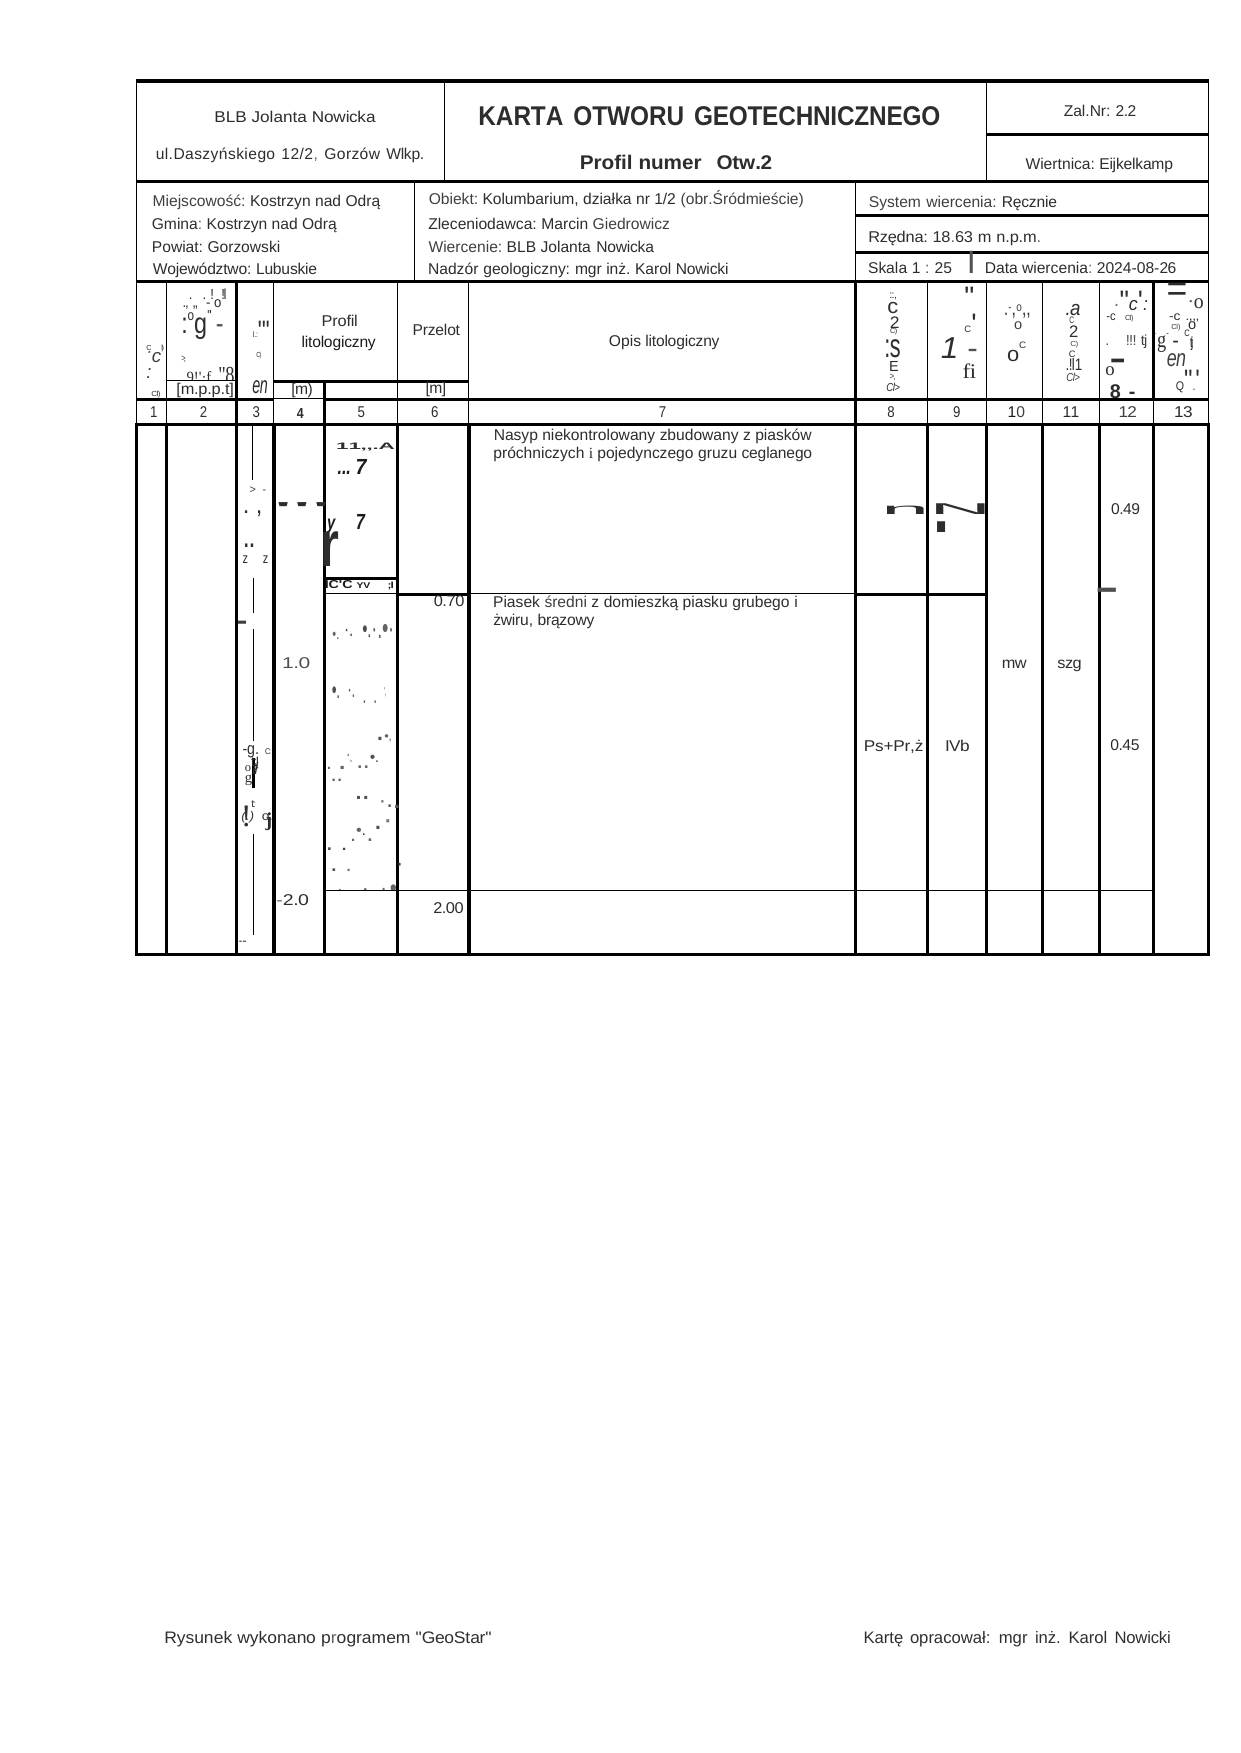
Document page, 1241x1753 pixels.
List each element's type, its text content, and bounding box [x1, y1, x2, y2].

table_cell Opis litologiczny [469, 283, 854, 398]
table_cell 8 [857, 401, 927, 423]
table_cell Nasyp niekontrolowany zbudowany z piasków próchniczych i pojedynczego gruzu ceglanego [471, 426, 854, 593]
table_cell [326, 383, 397, 398]
table_cell 3 [238, 401, 273, 423]
table_cell Piasek średni z domieszką piasku grubego i żwiru, brązowy [471, 594, 854, 890]
table_cell [326, 891, 396, 953]
table_cell [1155, 426, 1207, 953]
table_cell 1 [137, 401, 166, 423]
table_cell "' 1.0 -2.0 [276, 426, 323, 953]
table_cell 0.70 . · [399, 596, 467, 890]
table_cell [988, 891, 1041, 953]
table_cell [253, 426, 272, 480]
table_header Zal.Nr: 2.2 [987, 83, 1208, 133]
table_cell ·Ccl): Cl) Cl) [137, 283, 166, 398]
table_cell Obiekt: Kolumbarium, działka nr 1/2 (obr.Śródmieście) Zleceniodawca: Marcin Giedrowicz Wiercenie: BLB Jolanta Nowicka Nadzór geologiczny: mgr inż. Karol Nowicki [415, 183, 855, 280]
table_cell IVb [929, 596, 985, 890]
table_cell Skala 1 : 25 I Data wiercenia: 2024-08-26 [856, 254, 1208, 280]
table_cell 4 [274, 399, 323, 423]
table_cell "C' 1 - fi Cl) o, [928, 283, 986, 398]
table_cell System wiercenia: Ręcznie [856, 183, 1208, 214]
table_header KARTA OTWORU GEOTECHNICZNEGO [445, 83, 986, 133]
table_cell 10 [987, 401, 1042, 423]
table_cell Wiertnica: Eijkelkamp [987, 136, 1208, 180]
table_cell [857, 891, 926, 953]
table_cell ul.Daszyńskiego 12/2, Gorzów Wlkp. [137, 133, 444, 180]
table_cell Przelot [398, 283, 468, 380]
table_header BLB Jolanta Nowicka [137, 83, 444, 133]
table_cell NI [929, 426, 985, 593]
table_cell 6 [398, 401, 468, 423]
table_cell 11,,.A ... 7 y 7 r [326, 426, 396, 577]
table_cell =·o -c .,,, Cl) o ·g- - Ctj en Q".' [1155, 283, 1208, 398]
table_cell [m.p.p.t] [167, 381, 235, 398]
table_cell [471, 891, 854, 953]
table_cell Profil litologiczny [274, 283, 397, 380]
table_cell [138, 426, 165, 953]
table_cell 12 [1100, 401, 1153, 423]
table_cell Rzędna: 18.63 m n.p.m. [856, 217, 1208, 251]
table_cell 11 [1043, 401, 1099, 423]
table_cell 2 [167, 401, 235, 423]
table_cell n [857, 426, 926, 593]
table_cell 2.00 [399, 891, 467, 953]
table_cell ::, c 2 C) :s E >, Cl> [857, 283, 927, 398]
table_cell 13 [1154, 401, 1208, 423]
table_cell [399, 426, 467, 593]
table_cell [168, 426, 235, 953]
table_cell Profil numer Otw.2 [445, 133, 986, 180]
table_cell [929, 891, 985, 953]
table_cell .>,- .. z z - -g. C: ot:! gtł !t: j (.) o. -- [238, 480, 272, 953]
table_cell [m] [398, 383, 468, 398]
table_cell [1101, 891, 1152, 953]
table_cell ·"c': -c Cl) .-!!! tj o 8.-,. - Cl) C) "N ' [1100, 283, 1152, 398]
table_cell [238, 426, 252, 480]
table_cell 0.49 - 0.45 [1101, 426, 1152, 890]
table_cell 7 [469, 401, 854, 423]
table_cell I.:"' C) en [238, 283, 273, 398]
table_cell [m) [274, 383, 323, 398]
table_cell Miejscowość: Kostrzyn nad Odrą Gmina: Kostrzyn nad Odrą Powiat: Gorzowski Województwo: Lubuskie [137, 183, 414, 280]
table_cell 9 [928, 401, 986, 423]
table_cell .-,o,, o oC [987, 283, 1042, 398]
table_cell mw [988, 426, 1041, 890]
table_cell IC'C YV ;I [326, 580, 396, 593]
table_cell [1044, 891, 1098, 953]
table_cell .,.,, .-!o!l :og"' - >, .9!'·f "8 (!) N ;I: [167, 283, 235, 380]
table_cell Ps+Pr,ż [857, 596, 926, 890]
table_cell 5 [326, 401, 397, 423]
table_cell szg [1044, 426, 1098, 890]
table_cell •. ·. •.·.•· •. ·. . . ', .•, . .', ..•. .. .. ·. .•...· . . . . •. ·. .·..·.• ·. [326, 594, 396, 890]
table_cell .a C 2 C) C .!l1 Cl> [1043, 283, 1099, 398]
